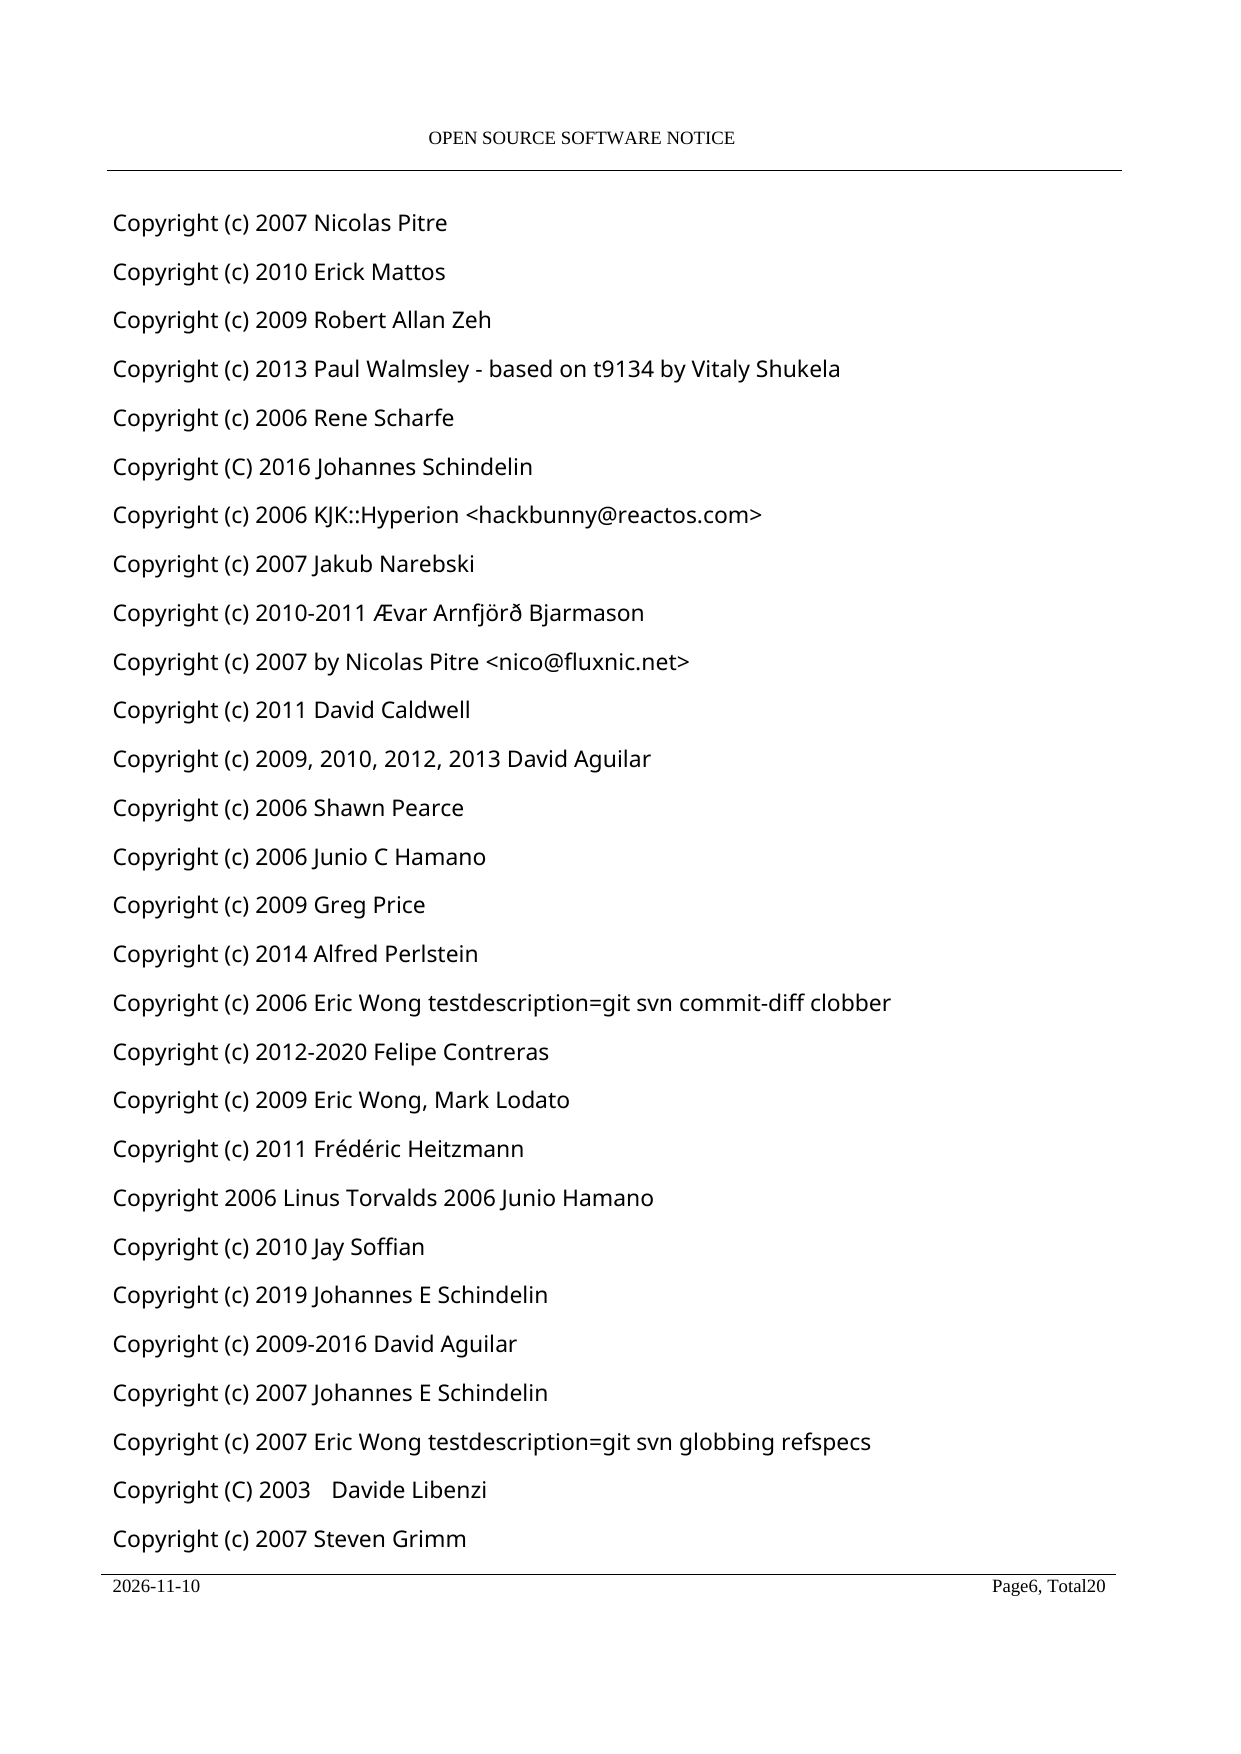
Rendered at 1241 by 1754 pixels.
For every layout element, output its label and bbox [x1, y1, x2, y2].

text [112, 206, 1128, 1555]
